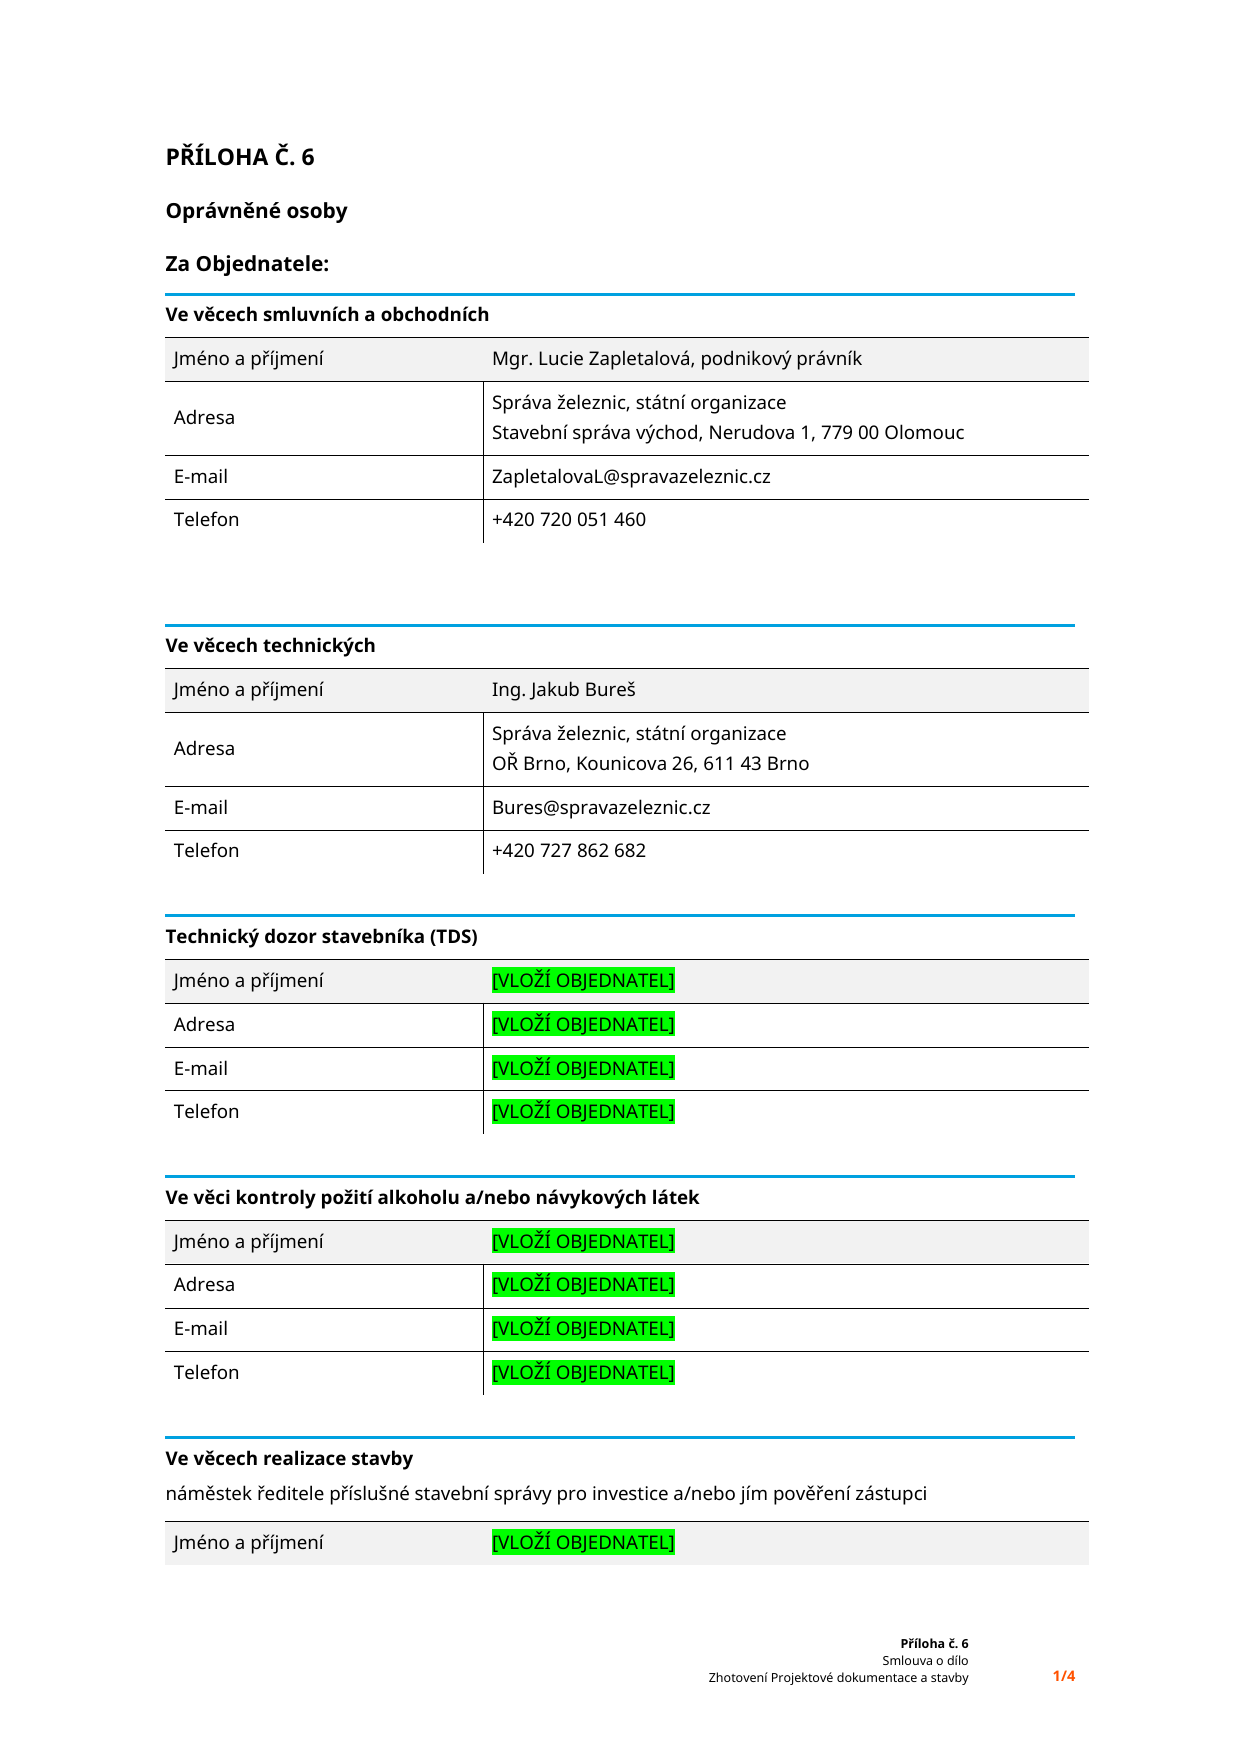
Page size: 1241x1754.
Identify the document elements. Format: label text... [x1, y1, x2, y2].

table_header Ing. Jakub Bureš [484, 669, 1089, 712]
table_cell Adresa [165, 713, 483, 786]
table_cell [VLOŽÍ OBJEDNATEL] [484, 1265, 1089, 1307]
table_header [VLOŽÍ OBJEDNATEL] [484, 1221, 1089, 1263]
text Příloha č. 6 [165, 141, 1075, 173]
text Za Objednatele: [165, 249, 1075, 277]
table_cell [VLOŽÍ OBJEDNATEL] [484, 1352, 1089, 1395]
table_cell Správa železnic, státní organizace Stavební správa východ, Nerudova 1, 779 00 Olomouc [484, 382, 1089, 455]
table_header Jméno a příjmení [165, 960, 484, 1003]
table_cell E-mail [165, 787, 483, 829]
table_cell E-mail [165, 1048, 483, 1090]
table_cell Telefon [165, 1091, 483, 1134]
table_cell Bures@spravazeleznic.cz [484, 787, 1089, 829]
table_cell [VLOŽÍ OBJEDNATEL] [484, 1309, 1089, 1351]
table_cell +420 720 051 460 [484, 500, 1089, 542]
text Ve věcech smluvních a obchodních [165, 296, 1075, 327]
table_cell E-mail [165, 456, 483, 498]
table_cell +420 727 862 682 [484, 831, 1089, 873]
table_header Jméno a příjmení [165, 1221, 484, 1263]
table_cell Adresa [165, 1004, 483, 1047]
text Oprávněné osoby [165, 197, 1075, 225]
table_cell E-mail [165, 1309, 483, 1351]
text Ve věci kontroly požití alkoholu a/nebo návykových látek [165, 1178, 1075, 1210]
table_cell Adresa [165, 1265, 483, 1307]
table_cell Správa železnic, státní organizace OŘ Brno, Kounicova 26, 611 43 Brno [484, 713, 1089, 786]
table_header Mgr. Lucie Zapletalová, podnikový právník [484, 338, 1089, 381]
text náměstek ředitele příslušné stavební správy pro investice a/nebo jím pověření zástupci [165, 1481, 1075, 1506]
text Ve věcech technických [165, 627, 1075, 658]
table_header [VLOŽÍ OBJEDNATEL] [484, 960, 1089, 1003]
table_cell [VLOŽÍ OBJEDNATEL] [484, 1091, 1089, 1134]
table_cell [VLOŽÍ OBJEDNATEL] [484, 1004, 1089, 1047]
text Technický dozor stavebníka (TDS) [165, 917, 1075, 949]
table_cell Telefon [165, 831, 483, 873]
text Ve věcech realizace stavby [165, 1439, 1075, 1471]
table_header Jméno a příjmení [165, 669, 484, 712]
table_header Jméno a příjmení [165, 338, 484, 381]
table_cell Telefon [165, 500, 483, 542]
table_header Jméno a příjmení [165, 1522, 484, 1565]
table_cell [VLOŽÍ OBJEDNATEL] [484, 1048, 1089, 1090]
table_cell ZapletalovaL@spravazeleznic.cz [484, 456, 1089, 498]
table_cell Adresa [165, 382, 483, 455]
table_cell Telefon [165, 1352, 483, 1395]
table_header [VLOŽÍ OBJEDNATEL] [484, 1522, 1089, 1565]
